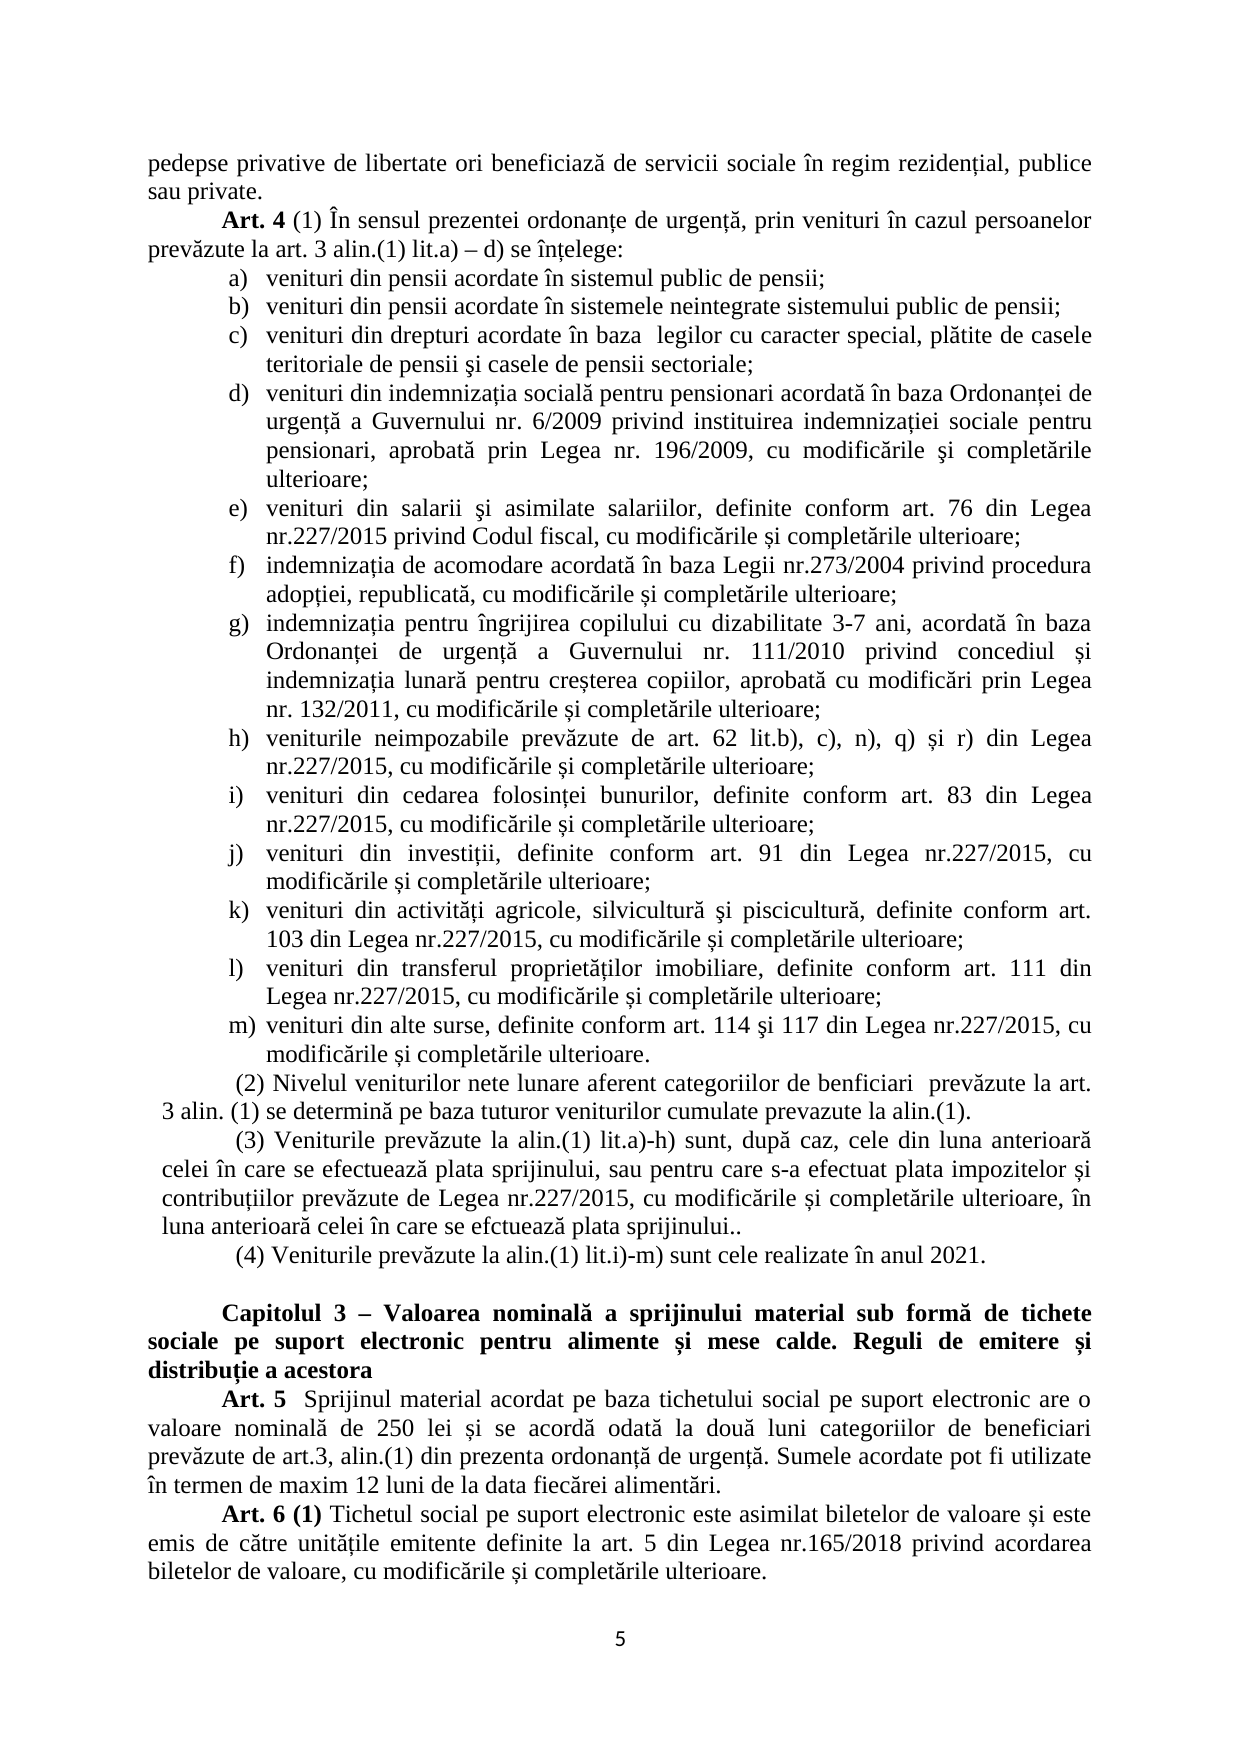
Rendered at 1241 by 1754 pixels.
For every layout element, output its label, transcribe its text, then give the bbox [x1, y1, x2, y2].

list indemnizația pentru îngrijirea copilului cu dizabilitate 3-7 ani, acordată în baza Ordonanței de urgență a Guvernului nr. 111/2010 privind concediul și indemnizația lunară pentru creșterea copiilor, aprobată cu modificări prin Legea nr. 132/2011, cu modificările și completările ulterioare; [228, 608, 1093, 723]
list indemnizația de acomodare acordată în baza Legii nr.273/2004 privind procedura adopției, republicată, cu modificările și completările ulterioare; [228, 550, 1093, 608]
list venituri din drepturi acordate în baza legilor cu caracter special, plătite de casele teritoriale de pensii şi casele de pensii sectoriale; [228, 320, 1093, 378]
list veniturile neimpozabile prevăzute de art. 62 lit.b), c), n), q) și r) din Legea nr.227/2015, cu modificările și completările ulterioare; [228, 723, 1093, 780]
text Art. 6 (1) Tichetul social pe suport electronic este asimilat biletelor de valoare și este emis de către unitățile emitente definite la art. 5 din Legea nr.165/2018 privind acordarea biletelor de valoare, cu modificările și completările ulterioare. [148, 1499, 1093, 1585]
list venituri din transferul proprietăților imobiliare, definite conform art. 111 din Legea nr.227/2015, cu modificările și completările ulterioare; [228, 953, 1093, 1010]
text (3) Veniturile prevăzute la alin.(1) lit.a)-h) sunt, după caz, cele din luna anterioară celei în care se efectuează plata sprijinului, sau pentru care s-a efectuat plata impozitelor și contribuțiilor prevăzute de Legea nr.227/2015, cu modificările și completările ulterioare, în luna anterioară celei în care se efctuează plata sprijinului.. [162, 1125, 1093, 1240]
list venituri din activități agricole, silvicultură şi piscicultură, definite conform art. 103 din Legea nr.227/2015, cu modificările și completările ulterioare; [228, 895, 1093, 953]
list venituri din indemnizația socială pentru pensionari acordată în baza Ordonanței de urgență a Guvernului nr. 6/2009 privind instituirea indemnizației sociale pentru pensionari, aprobată prin Legea nr. 196/2009, cu modificările şi completările ulterioare; [228, 378, 1093, 493]
text Capitolul 3 – Valoarea nominală a sprijinului material sub formă de tichete sociale pe suport electronic pentru alimente și mese calde. Reguli de emitere și distribuție a acestora [148, 1298, 1093, 1384]
list venituri din salarii şi asimilate salariilor, definite conform art. 76 din Legea nr.227/2015 privind Codul fiscal, cu modificările și completările ulterioare; [228, 493, 1093, 550]
text Art. 4 (1) În sensul prezentei ordonanțe de urgență, prin venituri în cazul persoanelor prevăzute la art. 3 alin.(1) lit.a) – d) se înțelege: [148, 205, 1093, 263]
list venituri din pensii acordate în sistemul public de pensii; [228, 263, 1093, 291]
text (2) Nivelul veniturilor nete lunare aferent categoriilor de benficiari prevăzute la art. 3 alin. (1) se determină pe baza tuturor veniturilor cumulate prevazute la alin.(1). [162, 1068, 1093, 1125]
list venituri din cedarea folosinței bunurilor, definite conform art. 83 din Legea nr.227/2015, cu modificările și completările ulterioare; [228, 780, 1093, 838]
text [148, 148, 1093, 205]
list venituri din investiții, definite conform art. 91 din Legea nr.227/2015, cu modificările și completările ulterioare; [228, 838, 1093, 895]
text (4) Veniturile prevăzute la alin.(1) lit.i)-m) sunt cele realizate în anul 2021. [162, 1240, 1093, 1269]
text Art. 5 Sprijinul material acordat pe baza tichetului social pe suport electronic are o valoare nominală de 250 lei și se acordă odată la două luni categoriilor de beneficiari prevăzute de art.3, alin.(1) din prezenta ordonanță de urgență. Sumele acordate pot fi utilizate în termen de maxim 12 luni de la data fiecărei alimentări. [148, 1384, 1093, 1499]
list venituri din pensii acordate în sistemele neintegrate sistemului public de pensii; [228, 291, 1093, 320]
list venituri din alte surse, definite conform art. 114 şi 117 din Legea nr.227/2015, cu modificările și completările ulterioare. [228, 1010, 1093, 1068]
